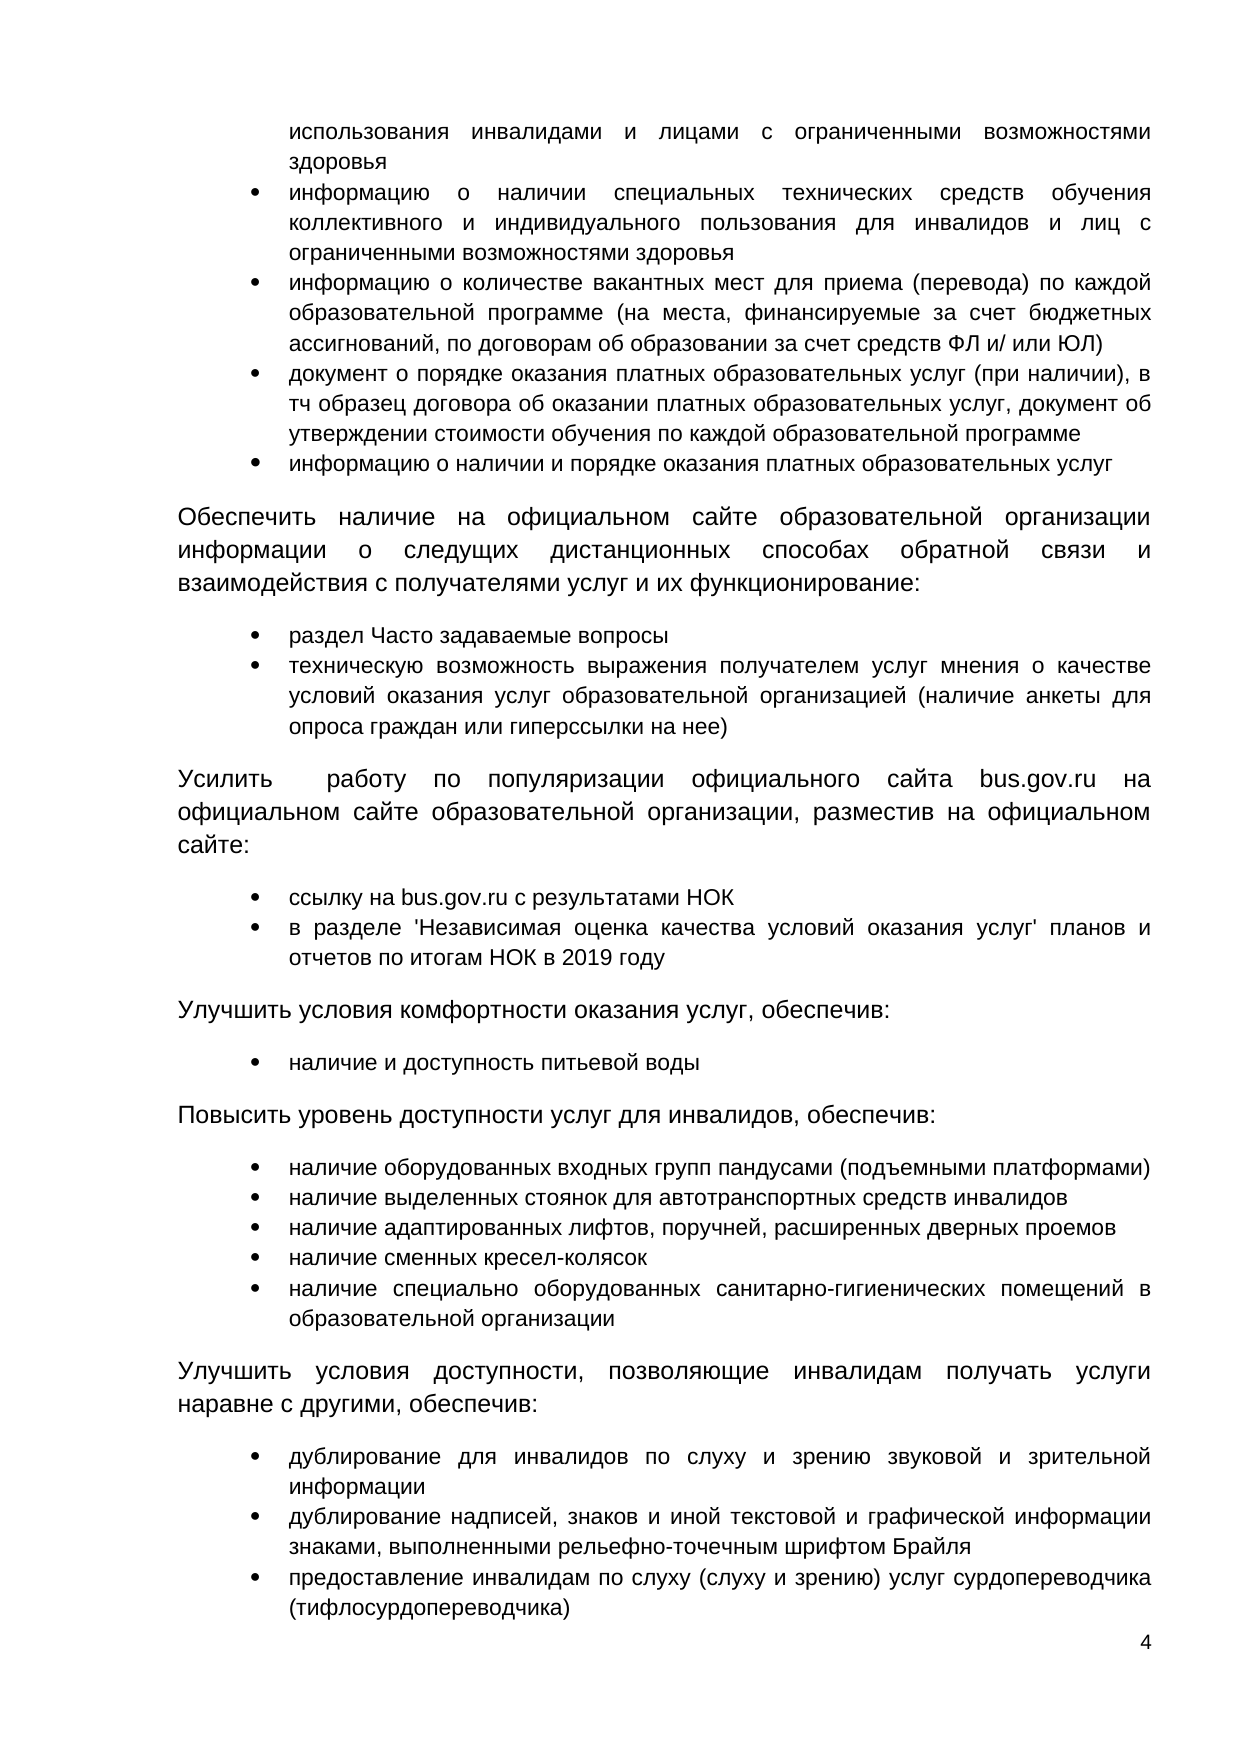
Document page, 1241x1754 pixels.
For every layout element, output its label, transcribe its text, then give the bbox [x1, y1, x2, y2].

list техническую возможность выражения получателем услуг мнения о качестве условий оказания услуг образовательной организацией (наличие анкеты для опроса граждан или гиперссылки на нее) [251, 652, 1152, 739]
list информацию о наличии и порядке оказания платных образовательных услуг [251, 450, 1152, 477]
list наличие и доступность питьевой воды [251, 1049, 1152, 1075]
list дублирование для инвалидов по слуху и зрению звуковой и зрительной информации [251, 1443, 1152, 1499]
text Улучшить условия доступности, позволяющие инвалидам получать услуги наравне с другими, обеспечив: [177, 1356, 1152, 1418]
list наличие специально оборудованных санитарно-гигиенических помещений в образовательной организации [251, 1274, 1152, 1331]
list ссылку на bus.gov.ru с результатами НОК [251, 883, 1152, 910]
list дублирование надписей, знаков и иной текстовой и графической информации знаками, выполненными рельефно-точечным шрифтом Брайля [251, 1503, 1152, 1560]
list наличие выделенных стоянок для автотранспортных средств инвалидов [251, 1184, 1152, 1210]
text Повысить уровень доступности услуг для инвалидов, обеспечив: [177, 1100, 1152, 1129]
list раздел Часто задаваемые вопросы [251, 622, 1152, 648]
list информацию о наличии специальных технических средств обучения коллективного и индивидуального пользования для инвалидов и лиц с ограниченными возможностями здоровья [251, 178, 1152, 265]
text Усилить работу по популяризации официального сайта bus.gov.ru на официальном сайте образовательной организации, разместив на официальном сайте: [177, 764, 1152, 858]
list в разделе 'Независимая оценка качества условий оказания услуг' планов и отчетов по итогам НОК в 2019 году [251, 914, 1152, 970]
text Улучшить условия комфортности оказания услуг, обеспечив: [177, 995, 1152, 1024]
text Обеспечить наличие на официальном сайте образовательной организации информации о следущих дистанционных способах обратной связи и взаимодействия с получателями услуг и их функционирование: [177, 502, 1152, 597]
list информацию о количестве вакантных мест для приема (перевода) по каждой образовательной программе (на места, финансируемые за счет бюджетных ассигнований, по договорам об образовании за счет средств ФЛ и/ или ЮЛ) [251, 269, 1152, 356]
list наличие оборудованных входных групп пандусами (подъемными платформами) [251, 1154, 1152, 1180]
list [251, 118, 1152, 175]
list наличие сменных кресел-колясок [251, 1244, 1152, 1271]
list предоставление инвалидам по слуху (слуху и зрению) услуг сурдопереводчика (тифлосурдопереводчика) [251, 1563, 1152, 1620]
list наличие адаптированных лифтов, поручней, расширенных дверных проемов [251, 1214, 1152, 1241]
list документ о порядке оказания платных образовательных услуг (при наличии), в тч образец договора об оказании платных образовательных услуг, документ об утверждении стоимости обучения по каждой образовательной программе [251, 360, 1152, 447]
